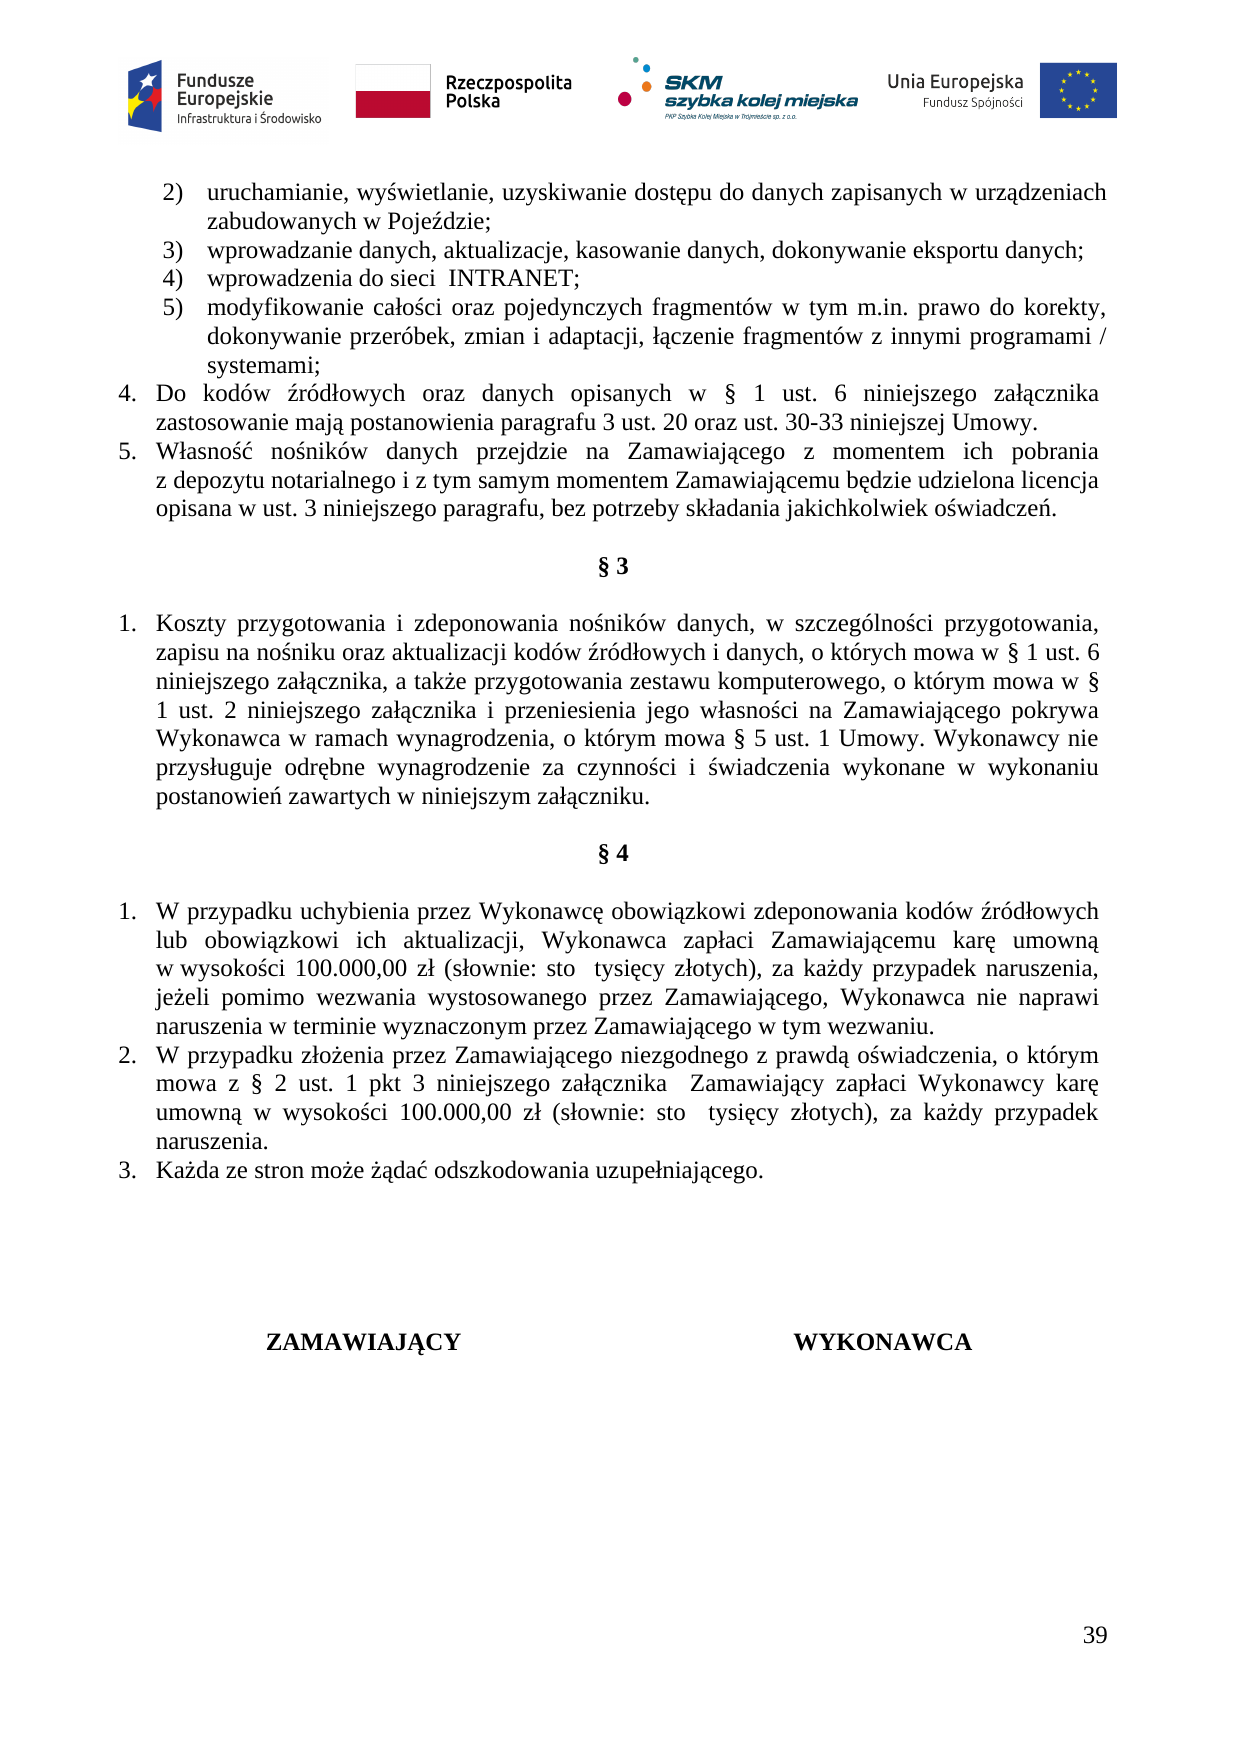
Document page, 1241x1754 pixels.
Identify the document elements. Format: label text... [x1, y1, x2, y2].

text § 3 [118, 551, 1107, 580]
list uruchamianie, wyświetlanie, uzyskiwanie dostępu do danych zapisanych w urządzeniach zabudowanych w Pojeździe; [162, 177, 1107, 235]
text ZAMAWIAJĄCY WYKONAWCA [266, 1327, 1137, 1356]
list Do kodów źródłowych oraz danych opisanych w § 1 ust. 6 niniejszego załącznika zastosowanie mają postanowienia paragrafu 3 ust. 20 oraz ust. 30-33 niniejszej Umowy. [118, 378, 1100, 436]
list wprowadzenia do sieci INTRANET; [162, 263, 1107, 292]
list wprowadzanie danych, aktualizacje, kasowanie danych, dokonywanie eksportu danych; [162, 235, 1107, 263]
list Koszty przygotowania i zdeponowania nośników danych, w szczególności przygotowania, zapisu na nośniku oraz aktualizacji kodów źródłowych i danych, o których mowa w § 1 ust. 6 niniejszego załącznika, a także przygotowania zestawu komputerowego, o którym mowa w § 1 ust. 2 niniejszego załącznika i przeniesienia jego własności na Zamawiającego pokrywa Wykonawca w ramach wynagrodzenia, o którym mowa § 5 ust. 1 Umowy. Wykonawcy nie przysługuje odrębne wynagrodzenie za czynności i świadczenia wykonane w wykonaniu postanowień zawartych w niniejszym załączniku. [118, 608, 1100, 810]
text § 4 [118, 838, 1107, 867]
list modyfikowanie całości oraz pojedynczych fragmentów w tym m.in. prawo do korekty, dokonywanie przeróbek, zmian i adaptacji, łączenie fragmentów z innymi programami / systemami; [162, 292, 1107, 378]
list Własność nośników danych przejdzie na Zamawiającego z momentem ich pobrania z depozytu notarialnego i z tym samym momentem Zamawiającemu będzie udzielona licencja opisana w ust. 3 niniejszego paragrafu, bez potrzeby składania jakichkolwiek oświadczeń. [118, 436, 1100, 522]
picture [339, 46, 588, 136]
picture [871, 28, 1134, 153]
picture [118, 57, 329, 145]
list W przypadku uchybienia przez Wykonawcę obowiązkowi zdeponowania kodów źródłowych lub obowiązkowi ich aktualizacji, Wykonawca zapłaci Zamawiającemu karę umowną w wysokości 100.000,00 zł (słownie: sto tysięcy złotych), za każdy przypadek naruszenia, jeżeli pomimo wezwania wystosowanego przez Zamawiającego, Wykonawca nie naprawi naruszenia w terminie wyznaczonym przez Zamawiającego w tym wezwaniu. [118, 896, 1100, 1040]
list W przypadku złożenia przez Zamawiającego niezgodnego z prawdą oświadczenia, o którym mowa z § 2 ust. 1 pkt 3 niniejszego załącznika Zamawiający zapłaci Wykonawcy karę umowną w wysokości 100.000,00 zł (słownie: sto tysięcy złotych), za każdy przypadek naruszenia. [118, 1040, 1100, 1155]
picture [618, 57, 858, 120]
list Każda ze stron może żądać odszkodowania uzupełniającego. [118, 1155, 1100, 1183]
